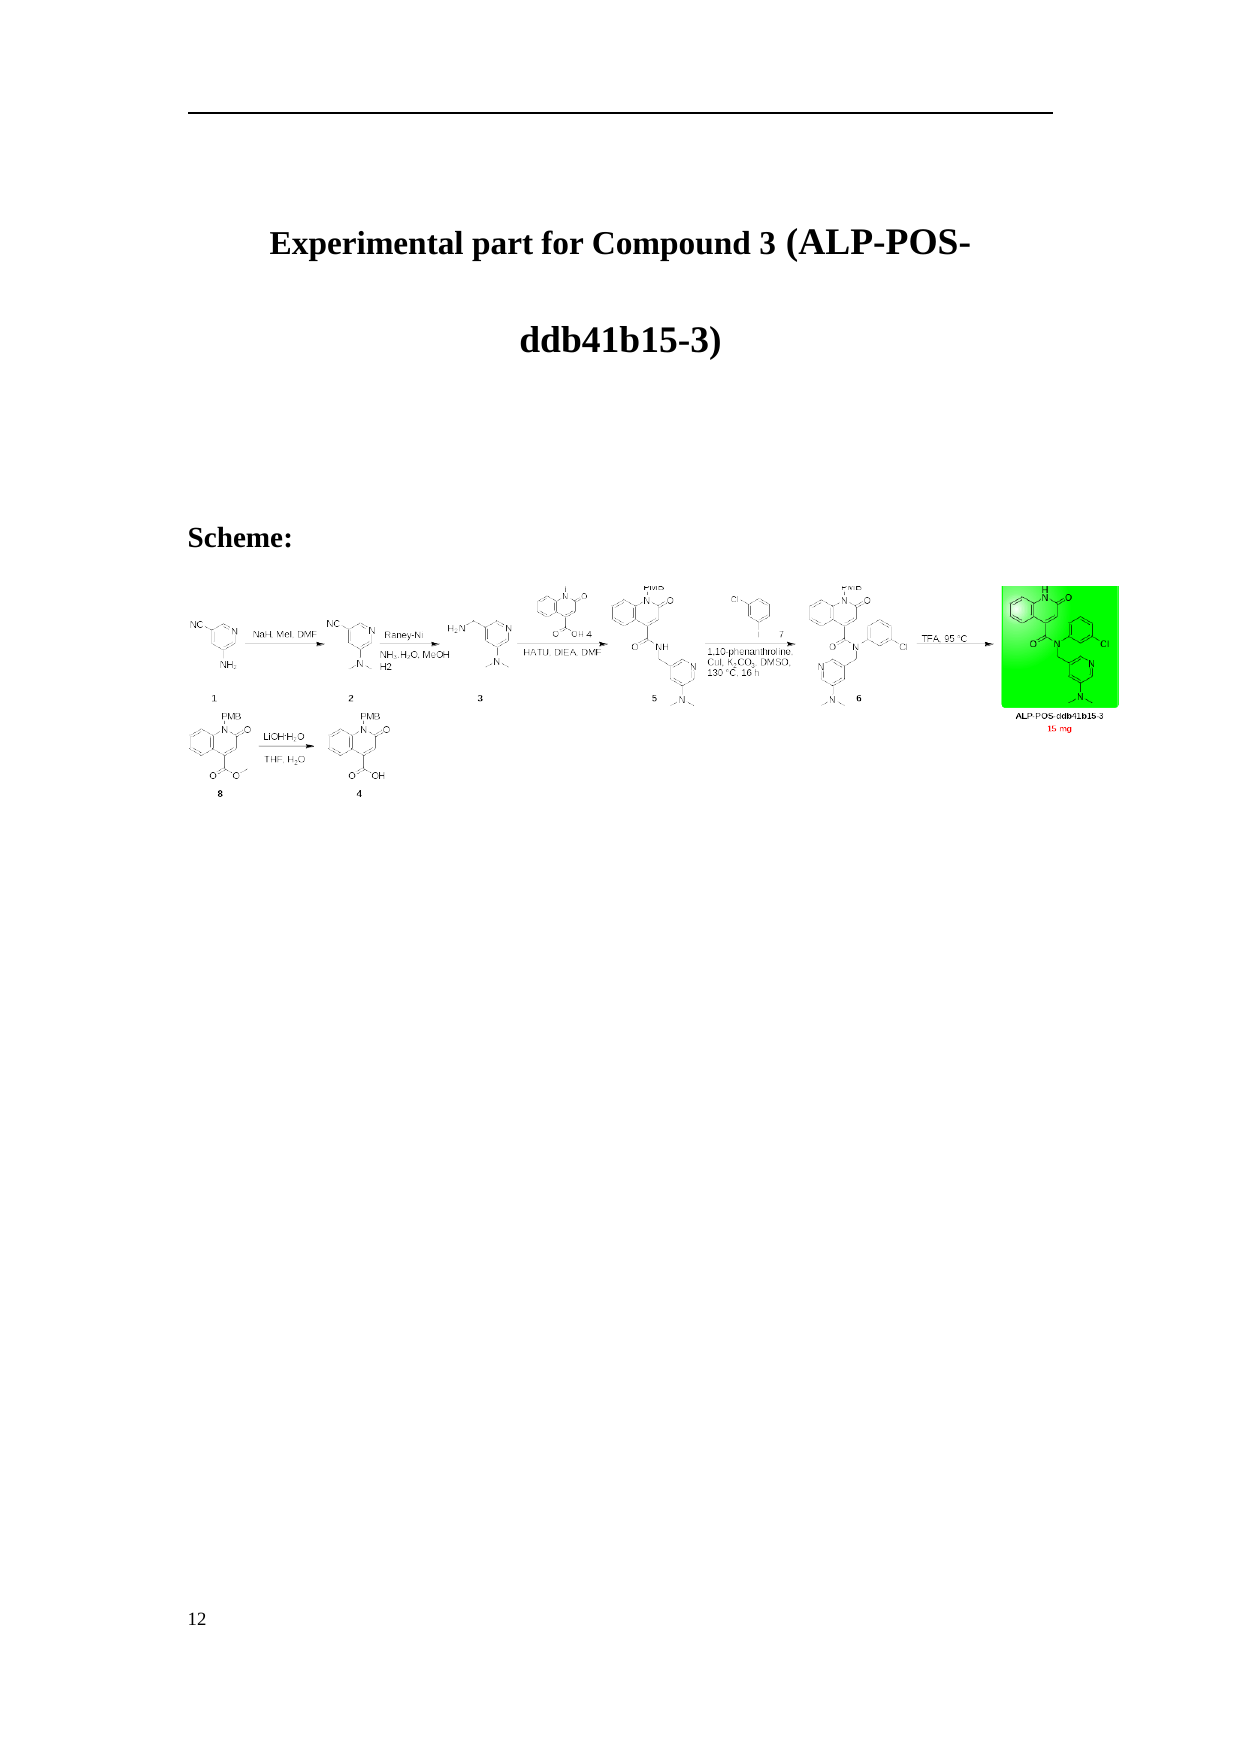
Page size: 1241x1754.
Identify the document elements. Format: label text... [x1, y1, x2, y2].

text Scheme: [187, 505, 1053, 570]
title Experimental part for Compound 3 (ALP-POS-ddb41b15-3) [187, 209, 1053, 371]
